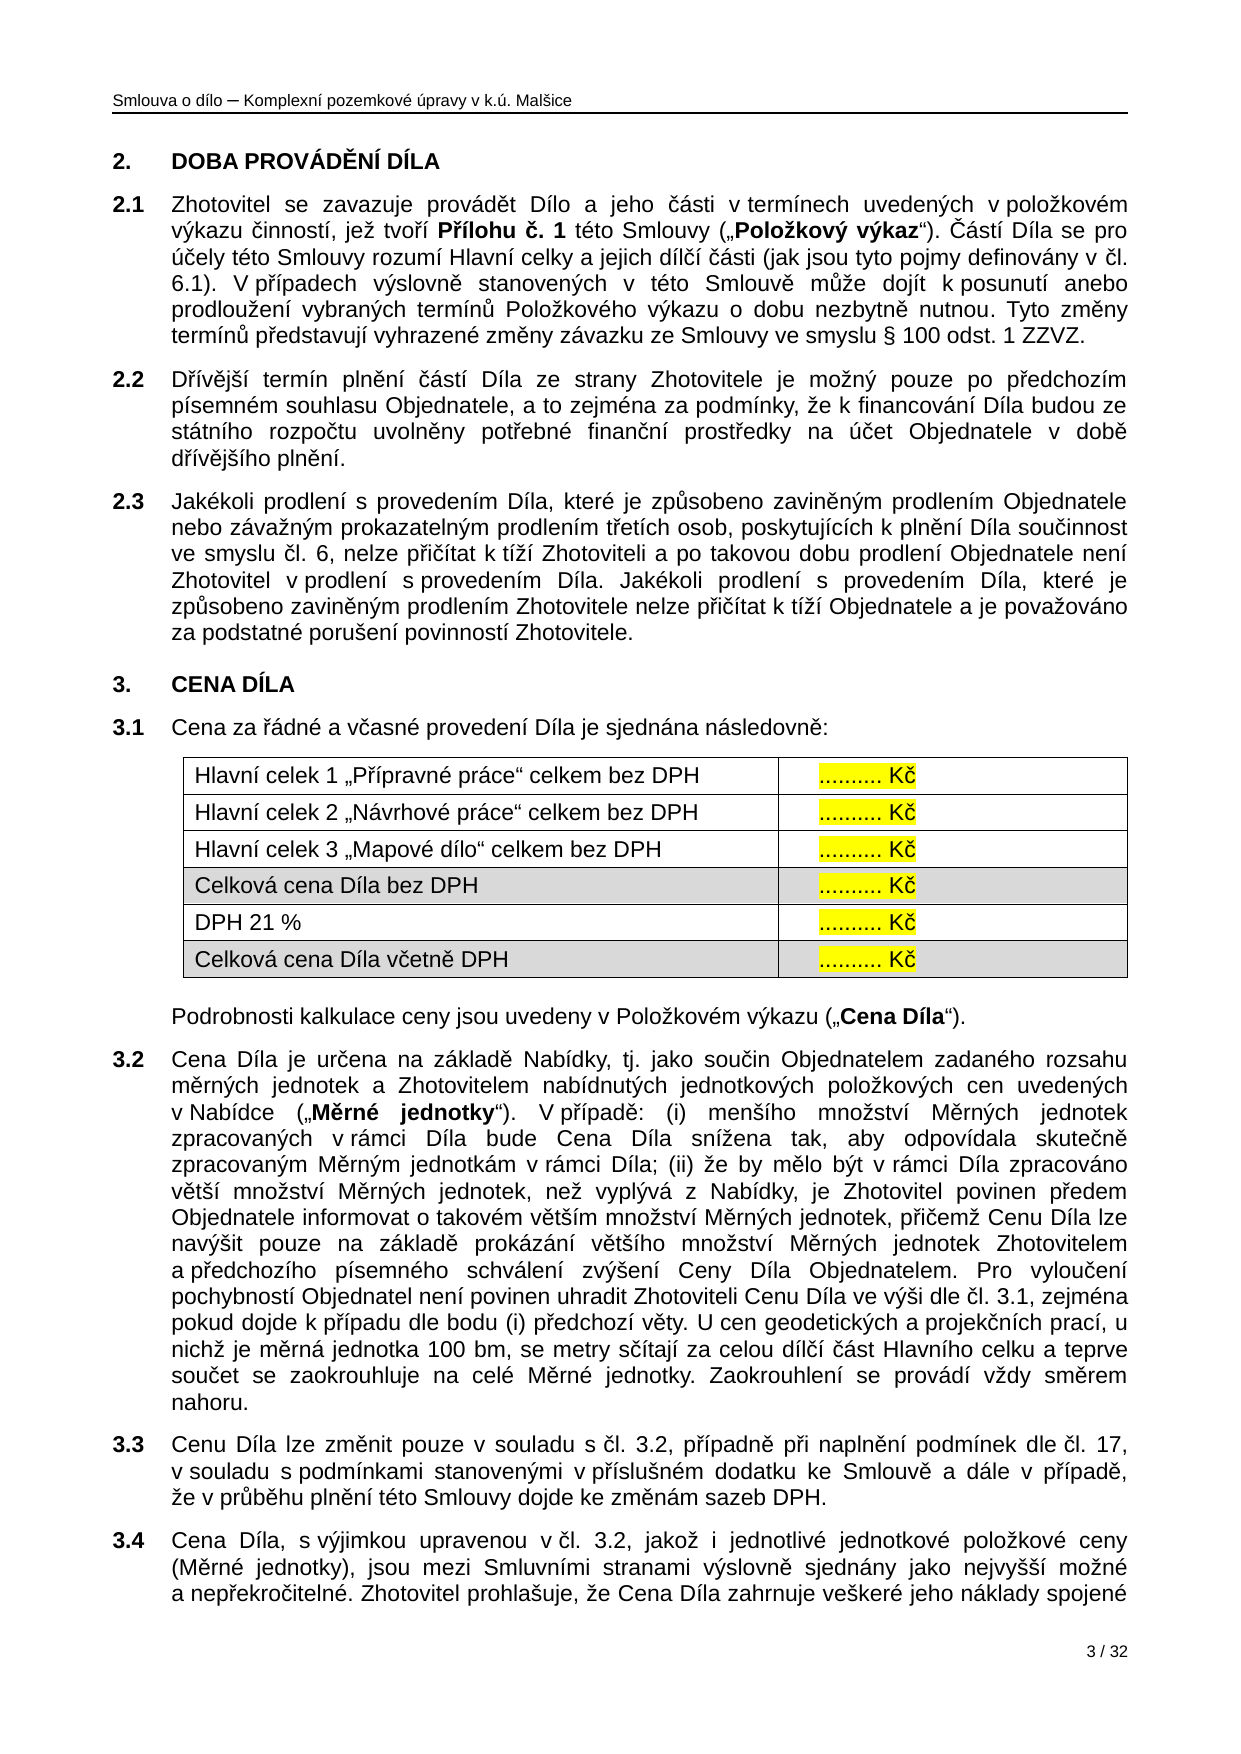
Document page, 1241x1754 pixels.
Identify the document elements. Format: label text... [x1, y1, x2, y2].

table_cell .......... Kč [779, 831, 1127, 867]
table_cell .......... Kč [779, 868, 1127, 903]
table_cell .......... Kč [779, 941, 1127, 977]
text Cenu Díla lze změnit pouze v souladu s čl. 3.2, případně při naplnění podmínek dle čl. 17, v souladu s podmínkami stanovenými v příslušném dodatku ke Smlouvě a dále v případě, že v průběhu plnění této Smlouvy dojde ke změnám sazeb DPH. [112, 1431, 1128, 1511]
table_cell Celková cena Díla bez DPH [184, 868, 778, 903]
text Cena díla [112, 671, 1128, 697]
table_cell .......... Kč [779, 795, 1127, 830]
text Zhotovitel se zavazuje provádět Dílo a jeho části v termínech uvedených v položkovém výkazu činností, jež tvoří Přílohu č. 1 této Smlouvy („Položkový výkaz“). Částí Díla se pro účely této Smlouvy rozumí Hlavní celky a jejich dílčí části (jak jsou tyto pojmy definovány v čl. 6.1). V případech výslovně stanovených v této Smlouvě může dojít k posunutí anebo prodloužení vybraných termínů Položkového výkazu o dobu nezbytně nutnou. Tyto změny termínů představují vyhrazené změny závazku ze Smlouvy ve smyslu § 100 odst. 1 ZZVZ. [112, 191, 1128, 349]
table_header Hlavní celek 1 „Přípravné práce“ celkem bez DPH [184, 758, 778, 793]
text Doba PROVÁDĚNÍ díla [112, 148, 1128, 174]
text Dřívější termín plnění částí Díla ze strany Zhotovitele je možný pouze po předchozím písemném souhlasu Objednatele, a to zejména za podmínky, že k financování Díla budou ze státního rozpočtu uvolněny potřebné finanční prostředky na účet Objednatele v době dřívějšího plnění. [112, 366, 1128, 471]
table_header .......... Kč [779, 758, 1127, 793]
text Cena Díla je určena na základě Nabídky, tj. jako součin Objednatelem zadaného rozsahu měrných jednotek a Zhotovitelem nabídnutých jednotkových položkových cen uvedených v Nabídce („Měrné jednotky“). V případě: (i) menšího množství Měrných jednotek zpracovaných v rámci Díla bude Cena Díla snížena tak, aby odpovídala skutečně zpracovaným Měrným jednotkám v rámci Díla; (ii) že by mělo být v rámci Díla zpracováno větší množství Měrných jednotek, než vyplývá z Nabídky, je Zhotovitel povinen předem Objednatele informovat o takovém větším množství Měrných jednotek, přičemž Cenu Díla lze navýšit pouze na základě prokázání většího množství Měrných jednotek Zhotovitelem a předchozího písemného schválení zvýšení Ceny Díla Objednatelem. Pro vyloučení pochybností Objednatel není povinen uhradit Zhotoviteli Cenu Díla ve výši dle čl. 3.1, zejména pokud dojde k případu dle bodu (i) předchozí věty. U cen geodetických a projekčních prací, u nichž je měrná jednotka 100 bm, se metry sčítají za celou dílčí část Hlavního celku a teprve součet se zaokrouhluje na celé Měrné jednotky. Zaokrouhlení se provádí vždy směrem nahoru. [112, 1046, 1128, 1415]
list Podrobnosti kalkulace ceny jsou uvedeny v Položkovém výkazu („Cena Díla“). [171, 1003, 1128, 1029]
table_cell Celková cena Díla včetně DPH [184, 941, 778, 977]
table_cell DPH 21 % [184, 905, 778, 940]
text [112, 1527, 1128, 1606]
table_cell .......... Kč [779, 905, 1127, 940]
table_cell Hlavní celek 2 „Návrhové práce“ celkem bez DPH [184, 795, 778, 830]
table_cell Hlavní celek 3 „Mapové dílo“ celkem bez DPH [184, 831, 778, 867]
text Jakékoli prodlení s provedením Díla, které je způsobeno zaviněným prodlením Objednatele nebo závažným prokazatelným prodlením třetích osob, poskytujících k plnění Díla součinnost ve smyslu čl. 6, nelze přičítat k tíží Zhotoviteli a po takovou dobu prodlení Objednatele není Zhotovitel v prodlení s provedením Díla. Jakékoli prodlení s provedením Díla, které je způsobeno zaviněným prodlením Zhotovitele nelze přičítat k tíží Objednatele a je považováno za podstatné porušení povinností Zhotovitele. [112, 488, 1128, 646]
text Cena za řádné a včasné provedení Díla je sjednána následovně: [112, 714, 1128, 740]
